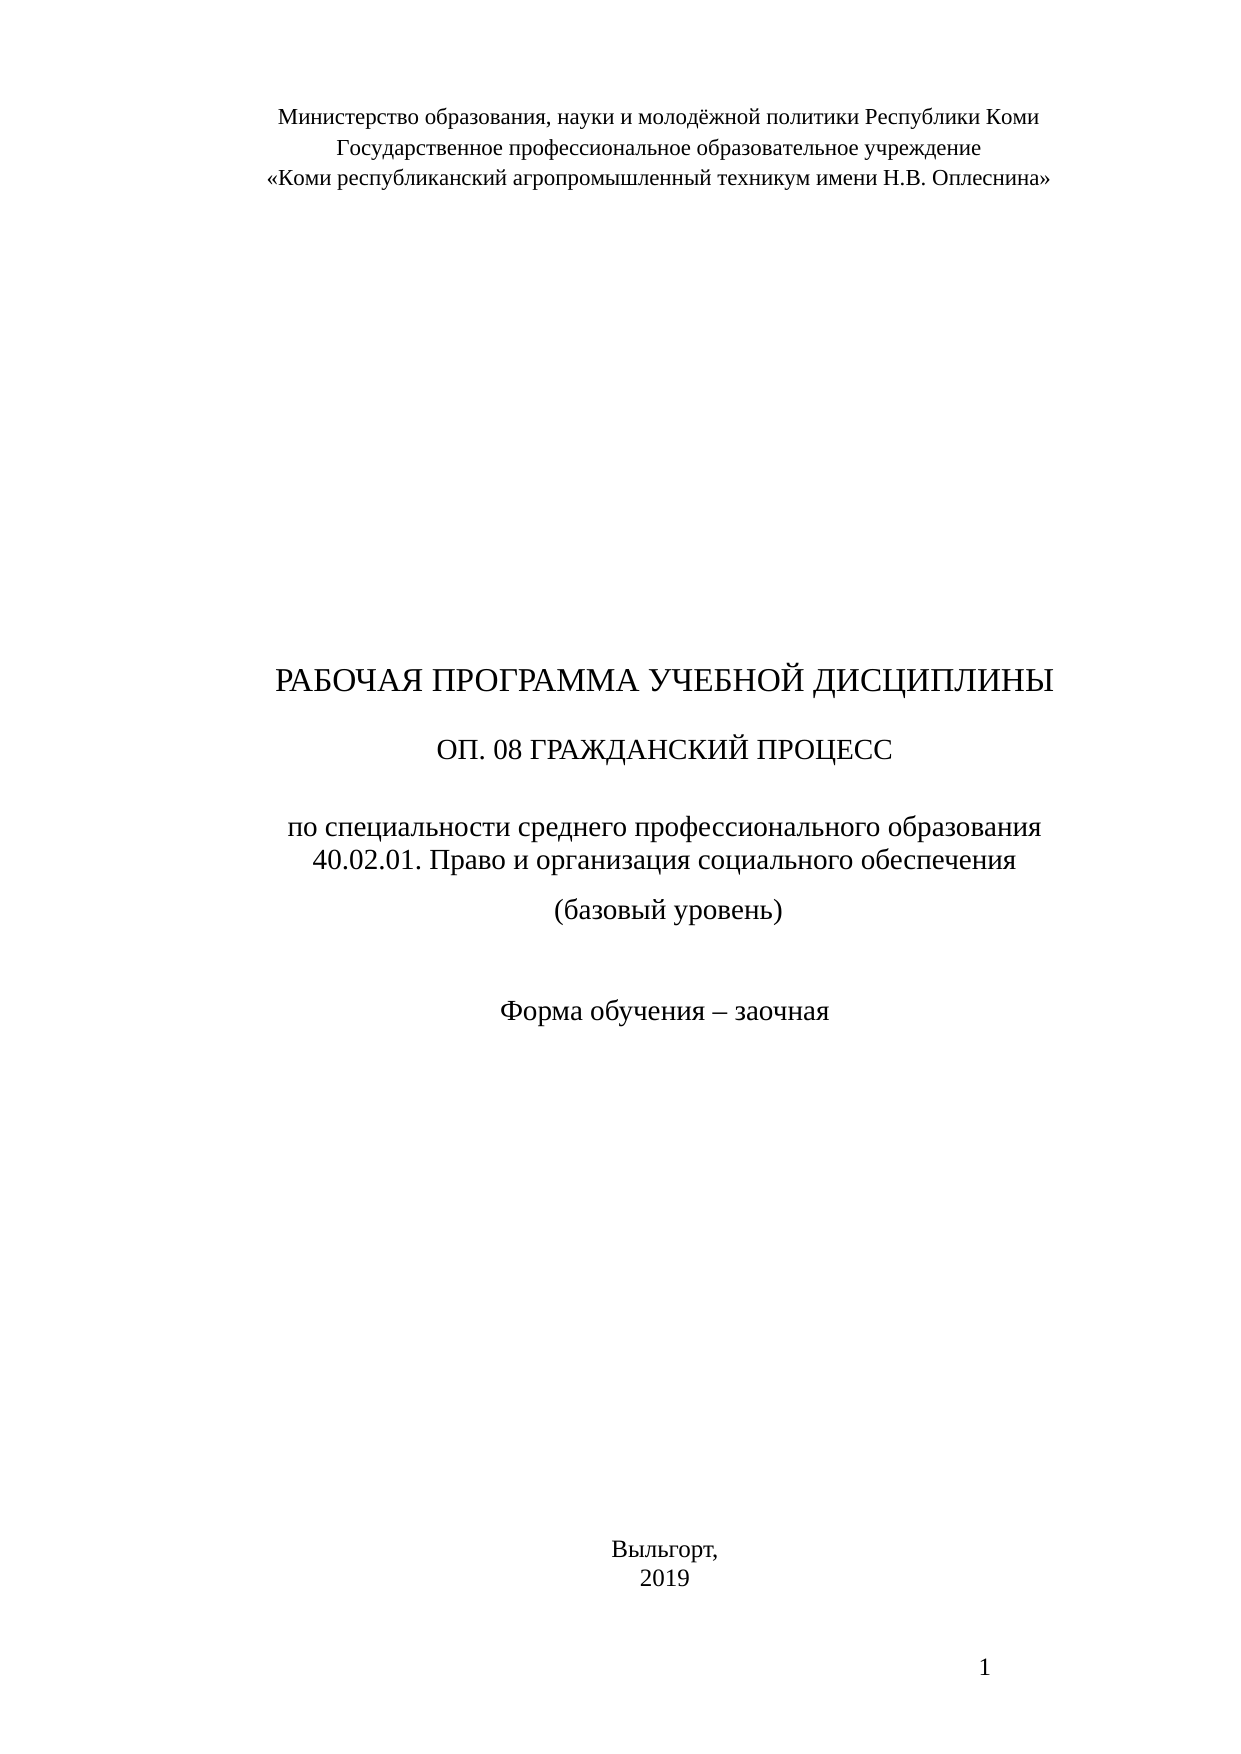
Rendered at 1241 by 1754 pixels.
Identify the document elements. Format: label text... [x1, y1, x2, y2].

text Выльгорт, [162, 1534, 1167, 1563]
text 2019 [162, 1563, 1167, 1592]
text Форма обучения – заочная [162, 993, 1167, 1027]
text РАБОЧАЯ ПРОГРАММА УЧЕБНОЙ ДИСЦИПЛИНЫ [162, 660, 1167, 698]
text по специальности среднего профессионального образования [162, 809, 1167, 842]
table_header Министерство образования, науки и молодёжной политики Республики Коми Государственное профессиональное образовательное учреждение «Коми республиканский агропромышленный техникум имени Н.В. Оплеснина» [151, 104, 1163, 229]
text (базовый уровень) [162, 892, 1167, 926]
text 40.02.01. Право и организация социального обеспечения [162, 842, 1167, 876]
text ОП. 08 гражданский процесс [162, 732, 1167, 766]
